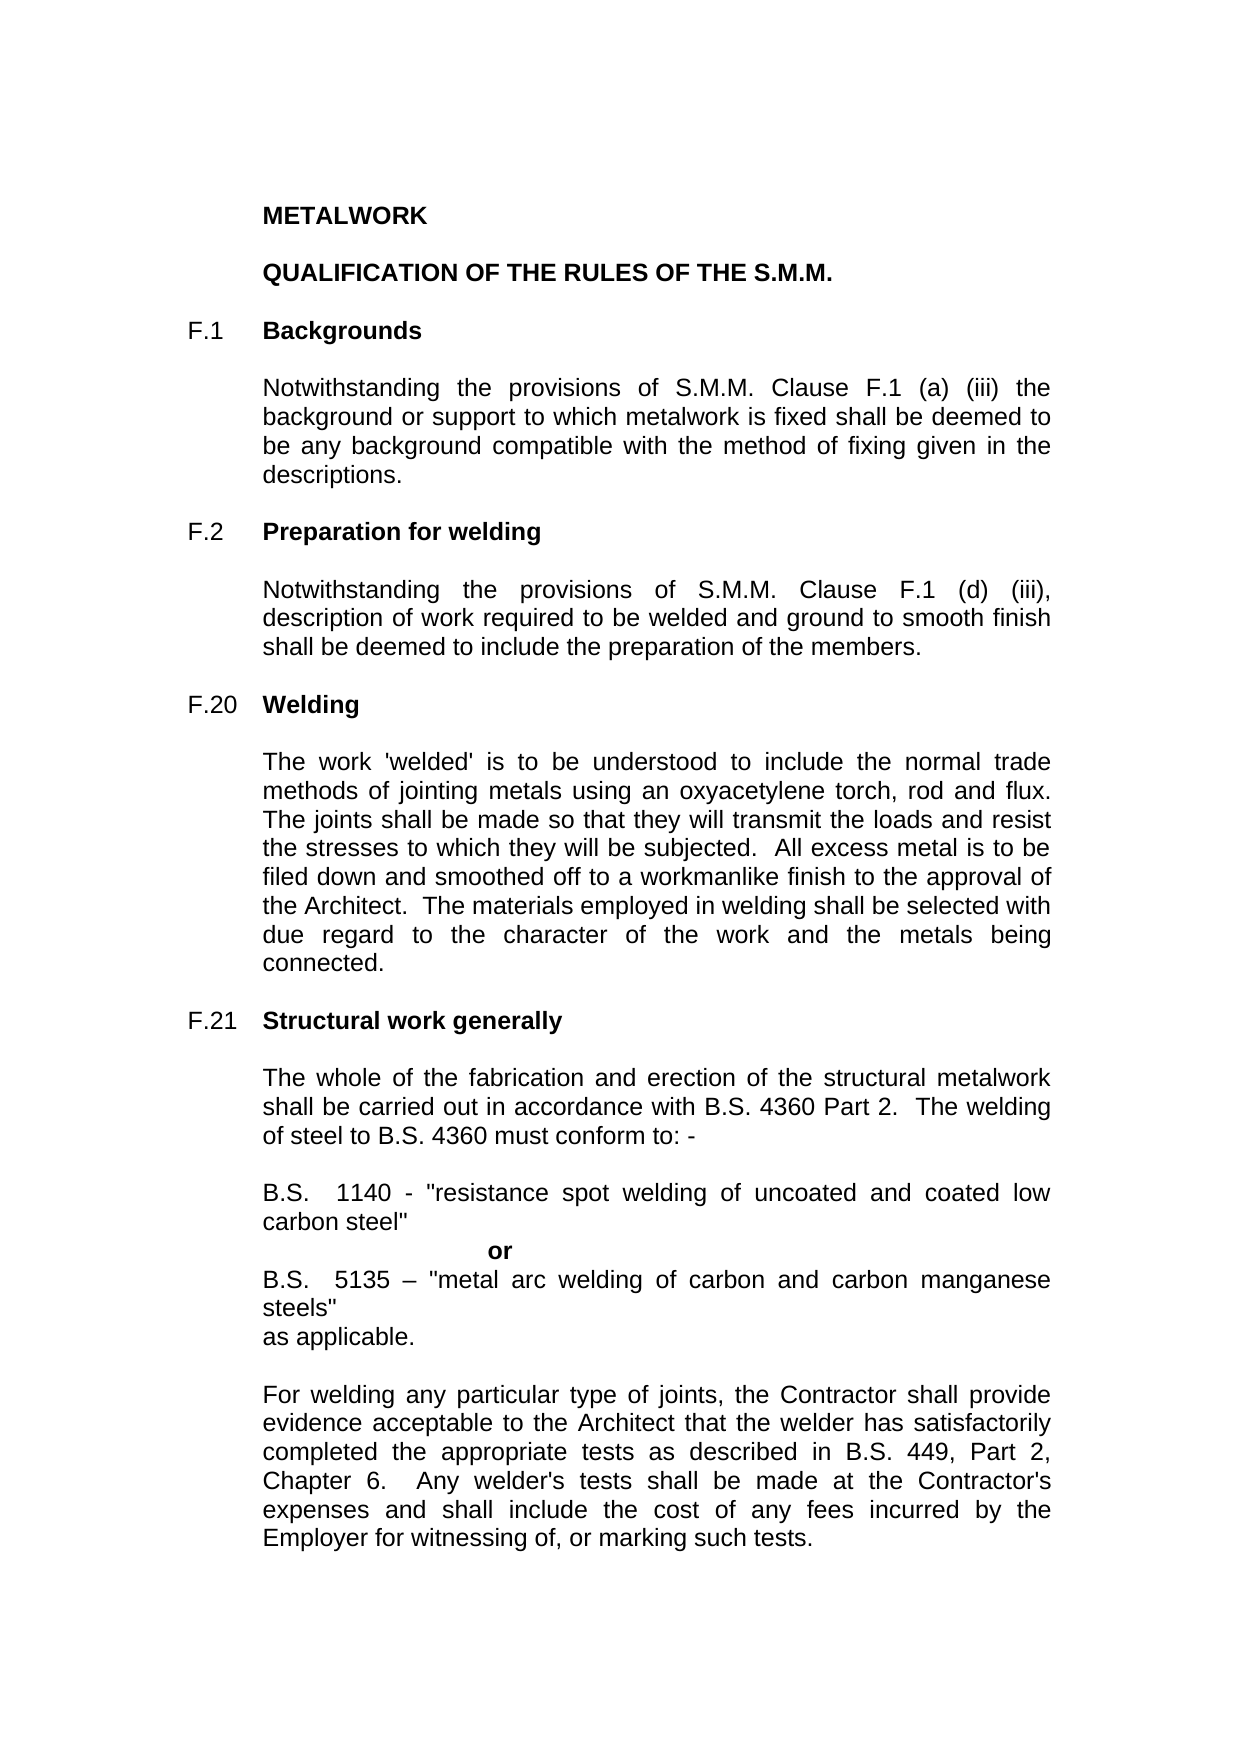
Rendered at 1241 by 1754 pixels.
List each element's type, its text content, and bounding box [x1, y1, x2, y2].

text F.1 Backgrounds [187, 316, 1053, 344]
text METALWORK [262, 201, 1053, 229]
text as applicable. [187, 1322, 1053, 1351]
text F.20 Welding [187, 689, 1053, 718]
text F.21 Structural work generally [187, 1006, 1053, 1034]
text The work 'welded' is to be understood to include the normal trade methods of jointing metals using an oxyacetylene torch, rod and flux. The joints shall be made so that they will transmit the loads and resist the stresses to which they will be subjected. All excess metal is to be filed down and smoothed off to a workmanlike finish to the approval of the Architect. The materials employed in welding shall be selected with due regard to the character of the work and the metals being connected. [187, 747, 1053, 977]
text Notwithstanding the provisions of S.M.M. Clause F.1 (d) (iii), description of work required to be welded and ground to smooth finish shall be deemed to include the preparation of the members. [187, 574, 1053, 661]
text B.S. 1140 - "resistance spot welding of uncoated and coated low carbon steel" [187, 1178, 1053, 1236]
text For welding any particular type of joints, the Contractor shall provide evidence acceptable to the Architect that the welder has satisfactorily completed the appropriate tests as described in B.S. 449, Part 2, Chapter 6. Any welder's tests shall be made at the Contractor's expenses and shall include the cost of any fees incurred by the Employer for witnessing of, or marking such tests. [187, 1379, 1053, 1552]
text B.S. 5135 – "metal arc welding of carbon and carbon manganese steels" [187, 1264, 1053, 1322]
text QUALIFICATION OF THE RULES OF THE S.M.M. [262, 258, 1053, 287]
text or [187, 1236, 1053, 1264]
text The whole of the fabrication and erection of the structural metalwork shall be carried out in accordance with B.S. 4360 Part 2. The welding of steel to B.S. 4360 must conform to: - [187, 1063, 1053, 1149]
text Notwithstanding the provisions of S.M.M. Clause F.1 (a) (iii) the background or support to which metalwork is fixed shall be deemed to be any background compatible with the method of fixing given in the descriptions. [187, 373, 1053, 488]
text F.2 Preparation for welding [187, 517, 1053, 546]
